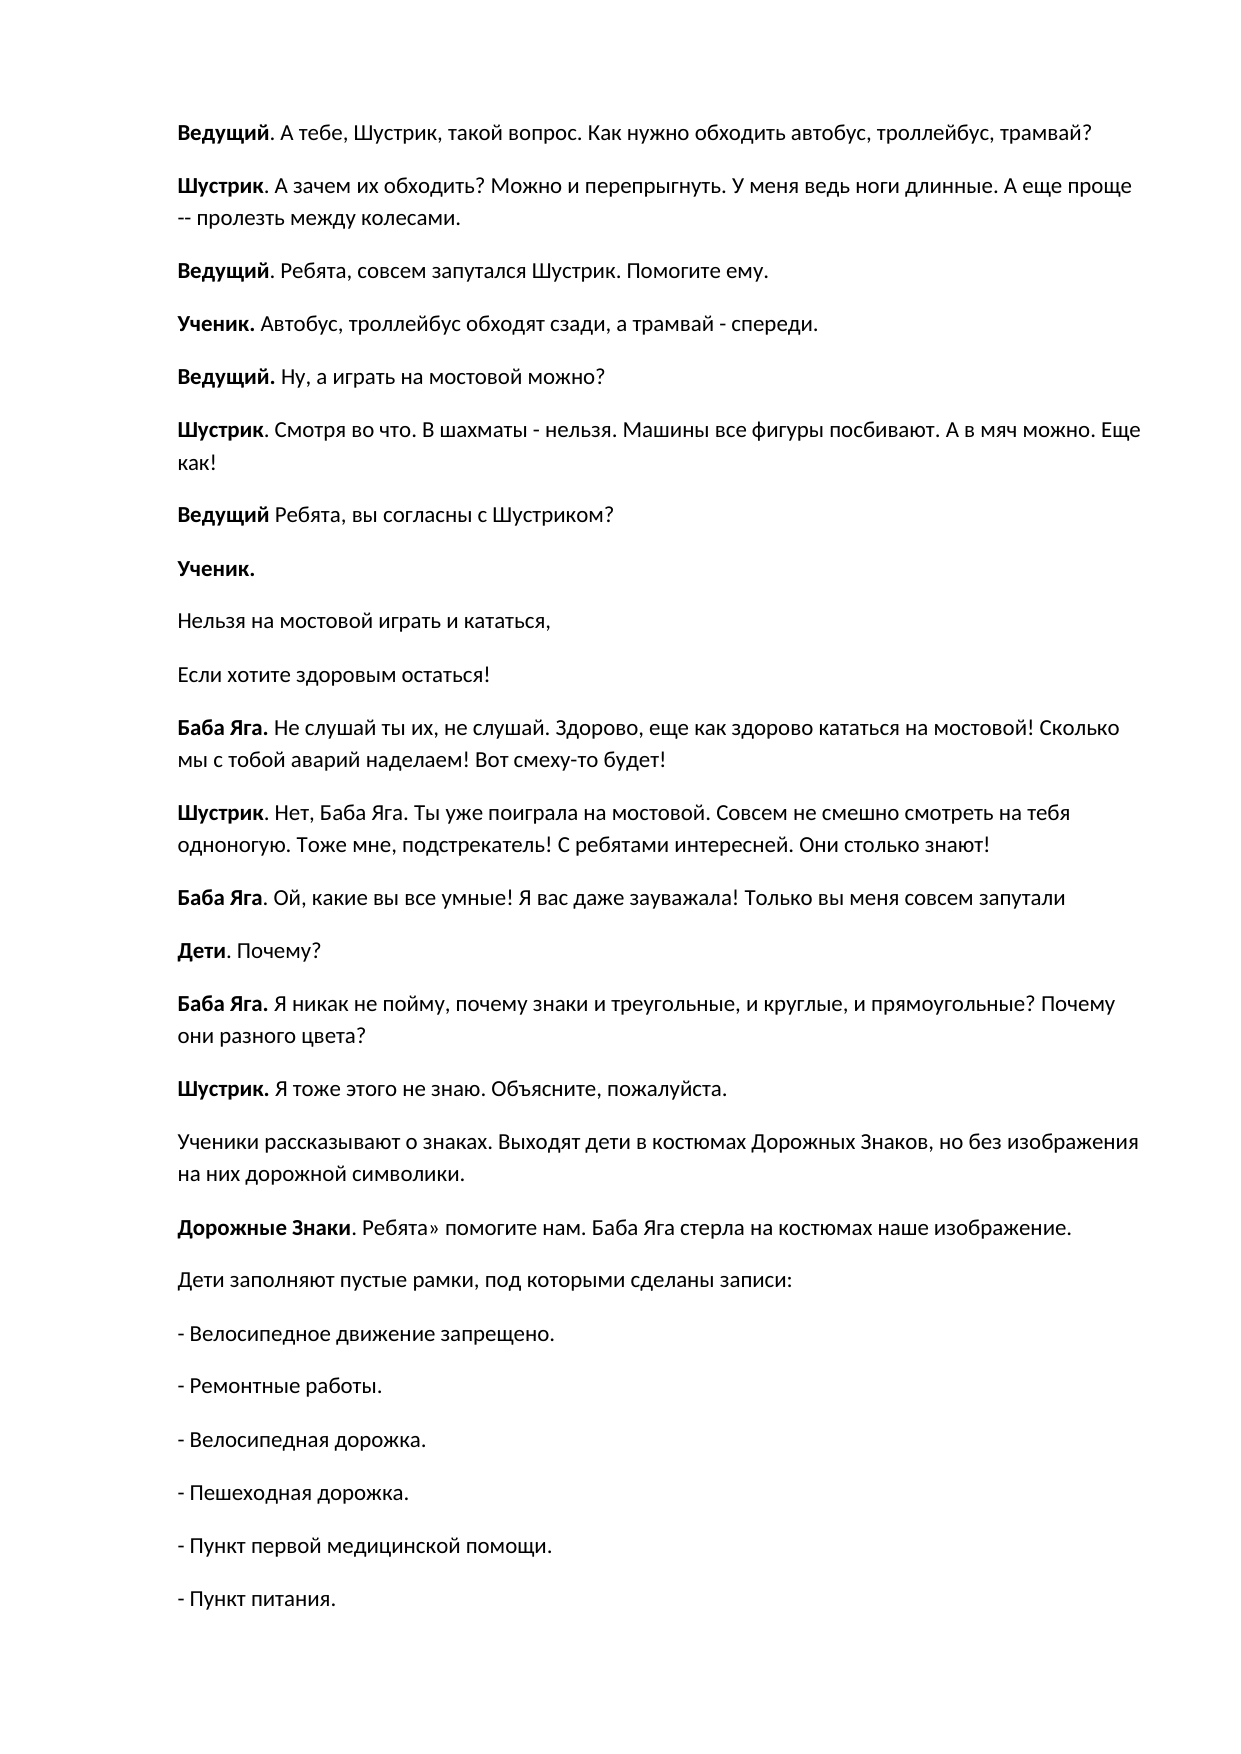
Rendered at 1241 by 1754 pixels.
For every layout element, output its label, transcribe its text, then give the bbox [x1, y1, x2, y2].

text Если хотите здоровым остаться! [177, 660, 1152, 688]
text Ведущий. А тебе, Шустрик, такой вопрос. Как нужно обходить автобус, троллейбус, трамвай? [177, 118, 1152, 146]
text Шустрик. Нет, Баба Яга. Ты уже поиграла на мостовой. Совсем не смешно смотреть на тебя одноногую. Тоже мне, подстрекатель! С ребятами интересней. Они столько знают! [177, 798, 1152, 858]
text - Велосипедная дорожка. [177, 1425, 1152, 1453]
text Шустрик. А зачем их обходить? Можно и перепрыгнуть. У меня ведь ноги длинные. А еще проще -- пролезть между колесами. [177, 171, 1152, 231]
text Ведущий. Ну, а играть на мостовой можно? [177, 362, 1152, 390]
text Ученики рассказывают о знаках. Выходят дети в костюмах Дорожных Знаков, но без изображения на них дорожной символики. [177, 1127, 1152, 1188]
text Дети. Почему? [177, 936, 1152, 964]
text Шустрик. Я тоже этого не знаю. Объясните, пожалуйста. [177, 1074, 1152, 1102]
text Дети заполняют пустые рамки, под которыми сделаны записи: [177, 1266, 1152, 1294]
text Ведущий Ребята, вы согласны с Шустриком? [177, 501, 1152, 529]
text - Пункт первой медицинской помощи. [177, 1531, 1152, 1559]
text - Ремонтные работы. [177, 1372, 1152, 1400]
text Ученик. Автобус, троллейбус обходят сзади, а трамвай - спереди. [177, 309, 1152, 337]
text Ведущий. Ребята, совсем запутался Шустрик. Помогите ему. [177, 256, 1152, 284]
text Баба Яга. Ой, какие вы все умные! Я вас даже зауважала! Только вы меня совсем запутали [177, 883, 1152, 911]
text - Пункт питания. [177, 1584, 1152, 1612]
text Ученик. [177, 554, 1152, 582]
text Баба Яга. Я никак не пойму, почему знаки и треугольные, и круглые, и прямоугольные? Почему они разного цвета? [177, 989, 1152, 1049]
text Баба Яга. Не слушай ты их, не слушай. Здорово, еще как здорово кататься на мостовой! Сколько мы с тобой аварий наделаем! Вот смеху-то будет! [177, 713, 1152, 773]
text Шустрик. Смотря во что. В шахматы - нельзя. Машины все фигуры посбивают. А в мяч можно. Еще как! [177, 415, 1152, 476]
text - Пешеходная дорожка. [177, 1478, 1152, 1506]
text Нельзя на мостовой играть и кататься, [177, 607, 1152, 635]
text - Велосипедное движение запрещено. [177, 1319, 1152, 1347]
text Дорожные Знаки. Ребята» помогите нам. Баба Яга стерла на костюмах наше изображение. [177, 1213, 1152, 1241]
